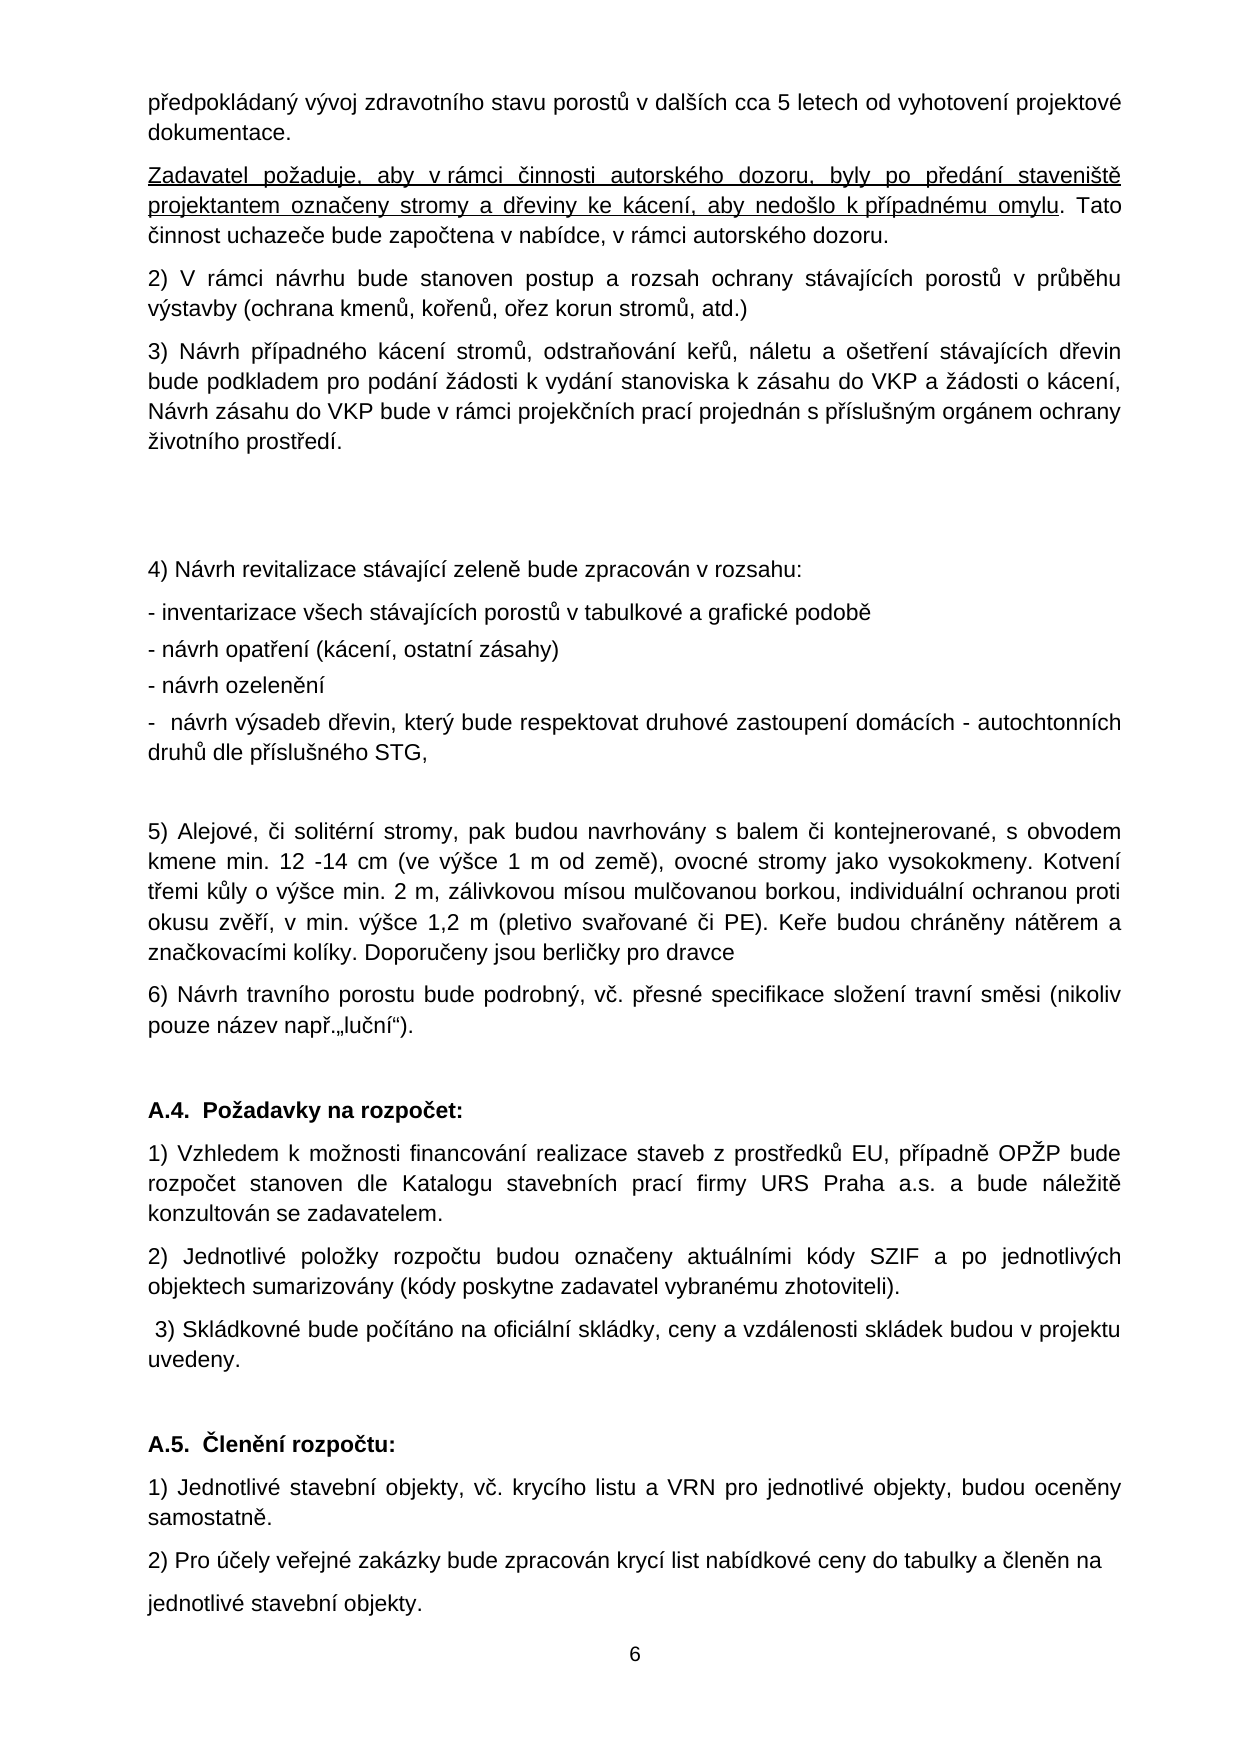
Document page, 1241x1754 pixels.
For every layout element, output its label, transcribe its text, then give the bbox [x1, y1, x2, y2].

text - inventarizace všech stávajících porostů v tabulkové a grafické podobě [148, 599, 1122, 625]
text 2) Jednotlivé položky rozpočtu budou označeny aktuálními kódy SZIF a po jednotlivých objektech sumarizovány (kódy poskytne zadavatel vybranému zhotoviteli). [148, 1243, 1122, 1299]
text 2) Pro účely veřejné zakázky bude zpracován krycí list nabídkové ceny do tabulky a členěn na [148, 1547, 1122, 1573]
text 5) Alejové, či solitérní stromy, pak budou navrhovány s balem či kontejnerované, s obvodem kmene min. 12 -14 cm (ve výšce 1 m od země), ovocné stromy jako vysokokmeny. Kotvení třemi kůly o výšce min. 2 m, zálivkovou mísou mulčovanou borkou, individuální ochranou proti okusu zvěří, v min. výšce 1,2 m (pletivo svařované či PE). Keře budou chráněny nátěrem a značkovacími kolíky. Doporučeny jsou berličky pro dravce [148, 818, 1122, 965]
text jednotlivé stavební objekty. [148, 1590, 1122, 1616]
text 1) Jednotlivé stavební objekty, vč. krycího listu a VRN pro jednotlivé objekty, budou oceněny samostatně. [148, 1474, 1122, 1531]
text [148, 89, 1122, 145]
text 1) Vzhledem k možnosti financování realizace staveb z prostředků EU, případně OPŽP bude rozpočet stanoven dle Katalogu stavebních prací firmy URS Praha a.s. a bude náležitě konzultován se zadavatelem. [148, 1140, 1122, 1226]
text - návrh ozelenění [148, 672, 1122, 698]
text - návrh výsadeb dřevin, který bude respektovat druhové zastoupení domácích - autochtonních druhů dle příslušného STG, [148, 708, 1122, 765]
text A.4. Požadavky na rozpočet: [148, 1097, 1122, 1123]
text A.5. Členění rozpočtu: [148, 1431, 1122, 1458]
text 4) Návrh revitalizace stávající zeleně bude zpracován v rozsahu: [148, 556, 1122, 583]
text 2) V rámci návrhu bude stanoven postup a rozsah ochrany stávajících porostů v průběhu výstavby (ochrana kmenů, kořenů, ořez korun stromů, atd.) [148, 265, 1122, 321]
text 6) Návrh travního porostu bude podrobný, vč. přesné specifikace složení travní směsi (nikoliv pouze název např.„luční“). [148, 981, 1122, 1038]
text Zadavatel požaduje, aby v rámci činnosti autorského dozoru, byly po předání staveniště projektantem označeny stromy a dřeviny ke kácení, aby nedošlo k případnému omylu. Tato činnost uchazeče bude započtena v nabídce, v rámci autorského dozoru. [148, 162, 1122, 248]
text - návrh opatření (kácení, ostatní zásahy) [148, 636, 1122, 662]
text 3) Návrh případného kácení stromů, odstraňování keřů, náletu a ošetření stávajících dřevin bude podkladem pro podání žádosti k vydání stanoviska k zásahu do VKP a žádosti o kácení, Návrh zásahu do VKP bude v rámci projekčních prací projednán s příslušným orgánem ochrany životního prostředí. [148, 338, 1122, 454]
text 3) Skládkovné bude počítáno na oficiální skládky, ceny a vzdálenosti skládek budou v projektu uvedeny. [148, 1316, 1122, 1372]
